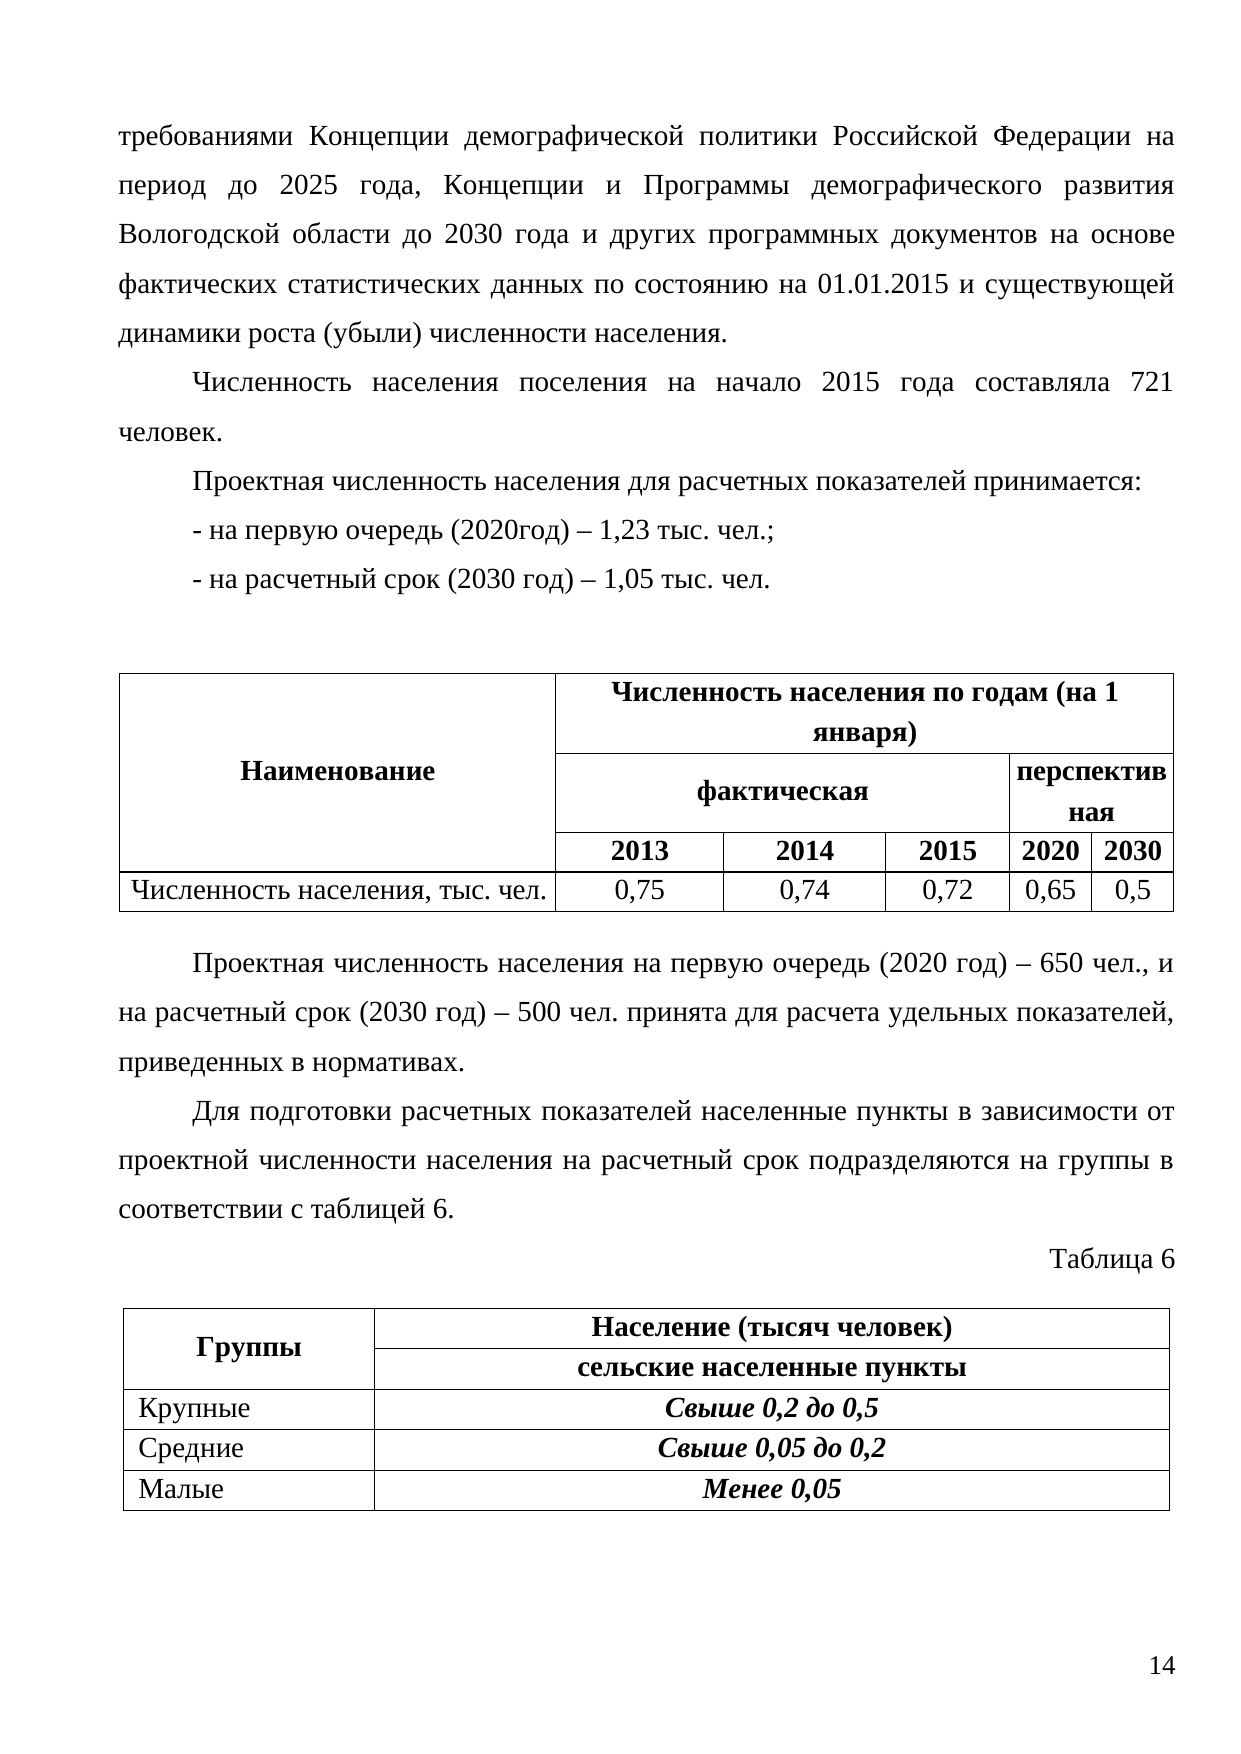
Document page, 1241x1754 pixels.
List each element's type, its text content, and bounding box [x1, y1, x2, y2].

text Проектная численность населения на первую очередь (2020 год) – 650 чел., и на расчетный срок (2030 год) – 500 чел. принята для расчета удельных показателей, приведенных в нормативах. [118, 945, 1175, 1077]
table_cell 0,65 [1010, 873, 1091, 911]
table_cell 2030 [1092, 833, 1173, 871]
table_cell Численность населения, тыс. чел. [120, 873, 555, 911]
text Численность населения поселения на начало 2015 года составляла 721 человек. [118, 364, 1175, 447]
table_cell Свыше 0,05 до 0,2 [375, 1430, 1169, 1470]
table_cell 2015 [886, 833, 1009, 871]
text Таблица 6 [118, 1241, 1175, 1274]
table_cell перспективная [1010, 754, 1173, 832]
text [118, 118, 1175, 349]
table_cell сельские населенные пункты [375, 1349, 1169, 1389]
text Проектная численность населения для расчетных показателей принимается: [118, 463, 1175, 497]
table_cell 0,72 [886, 873, 1009, 911]
table_header Группы [124, 1309, 374, 1389]
table_header Население (тысяч человек) [375, 1309, 1169, 1348]
table_cell Малые [124, 1471, 374, 1510]
table_header Наименование [120, 674, 555, 871]
table_cell Крупные [124, 1390, 374, 1429]
text - на расчетный срок (2030 год) – 1,05 тыс. чел. [118, 562, 1175, 595]
text - на первую очередь (2020год) – 1,23 тыс. чел.; [118, 512, 1175, 546]
table_cell 2014 [724, 833, 885, 871]
table_cell 2020 [1010, 833, 1091, 871]
table_cell 2013 [556, 833, 723, 871]
table_cell Средние [124, 1430, 374, 1470]
table_cell 0,74 [724, 873, 885, 911]
table_cell 0,5 [1092, 873, 1173, 911]
table_cell 0,75 [556, 873, 723, 911]
table_header Численность населения по годам (на 1 января) [556, 674, 1173, 752]
table_cell фактическая [556, 754, 1009, 832]
table_cell Менее 0,05 [375, 1471, 1169, 1510]
text Для подготовки расчетных показателей населенные пункты в зависимости от проектной численности населения на расчетный срок подразделяются на группы в соответствии с таблицей 6. [118, 1093, 1175, 1225]
table_cell Свыше 0,2 до 0,5 [375, 1390, 1169, 1429]
